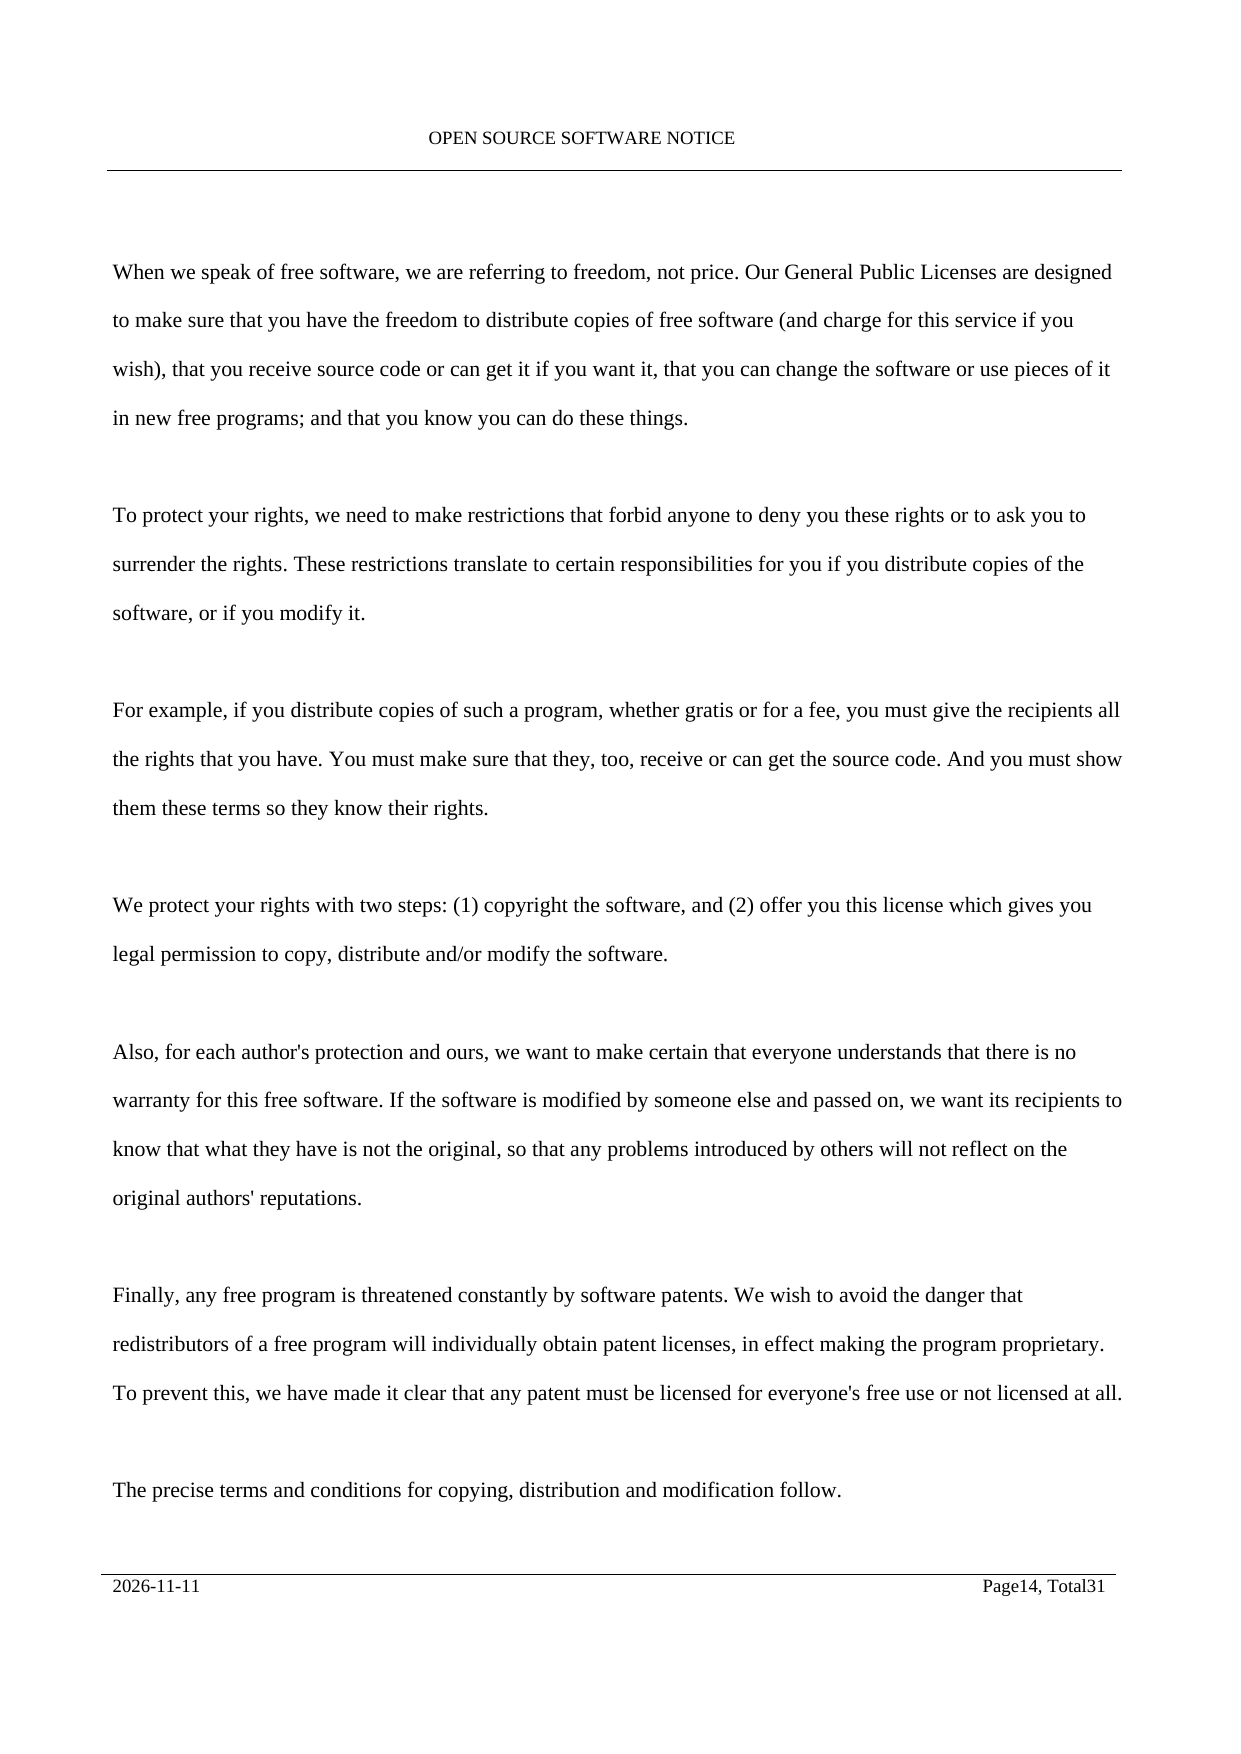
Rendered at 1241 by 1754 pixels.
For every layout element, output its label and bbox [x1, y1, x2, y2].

text [112, 206, 1128, 1506]
